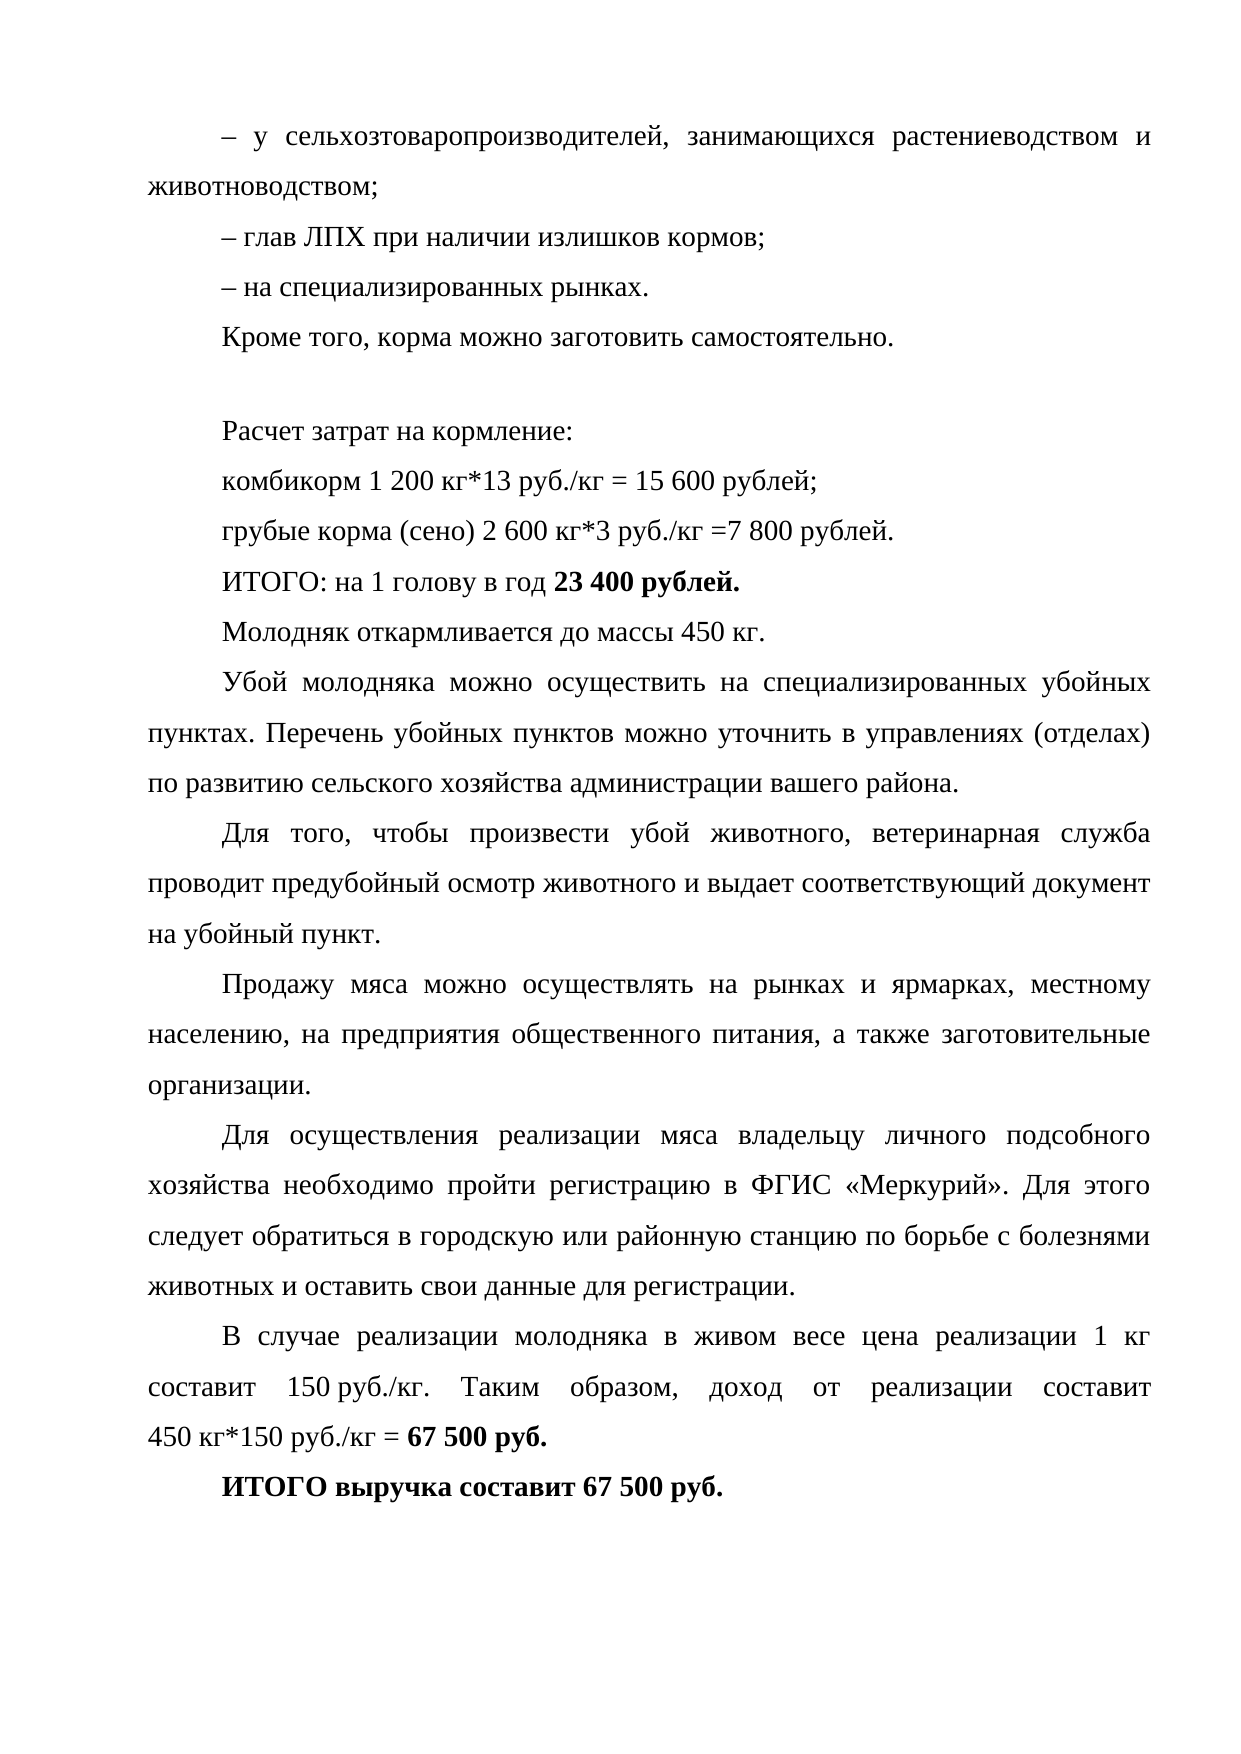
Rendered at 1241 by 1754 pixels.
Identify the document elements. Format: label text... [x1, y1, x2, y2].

text Убой молодняка можно осуществить на специализированных убойных пунктах. Перечень убойных пунктов можно уточнить в управлениях (отделах) по развитию сельского хозяйства администрации вашего района. [148, 664, 1152, 798]
text Кроме того, корма можно заготовить самостоятельно. [148, 319, 1152, 353]
text ИТОГО: на 1 голову в год 23 400 рублей. [148, 564, 1152, 597]
text Молодняк откармливается до массы 450 кг. [148, 614, 1152, 648]
text комбикорм 1 200 кг*13 руб./кг = 15 600 рублей; [148, 463, 1152, 497]
text – на специализированных рынках. [148, 269, 1152, 303]
text – у сельхозтоваропроизводителей, занимающихся растениеводством и животноводством; [148, 118, 1152, 202]
text Для осуществления реализации мяса владельцу личного подсобного хозяйства необходимо пройти регистрацию в ФГИС «Меркурий». Для этого следует обратиться в городскую или районную станцию по борьбе с болезнями животных и оставить свои данные для регистрации. [148, 1117, 1152, 1302]
text Продажу мяса можно осуществлять на рынках и ярмарках, местному населению, на предприятия общественного питания, а также заготовительные организации. [148, 966, 1152, 1100]
text Расчет затрат на кормление: [148, 413, 1152, 446]
text В случае реализации молодняка в живом весе цена реализации 1 кг составит 150 руб./кг. Таким образом, доход от реализации составит 450 кг*150 руб./кг = 67 500 руб. [148, 1318, 1152, 1453]
text – глав ЛПХ при наличии излишков кормов; [148, 219, 1152, 252]
text грубые корма (сено) 2 600 кг*3 руб./кг =7 800 рублей. [148, 513, 1152, 547]
text ИТОГО выручка составит 67 500 руб. [148, 1469, 1152, 1503]
text Для того, чтобы произвести убой животного, ветеринарная служба проводит предубойный осмотр животного и выдает соответствующий документ на убойный пункт. [148, 815, 1152, 949]
